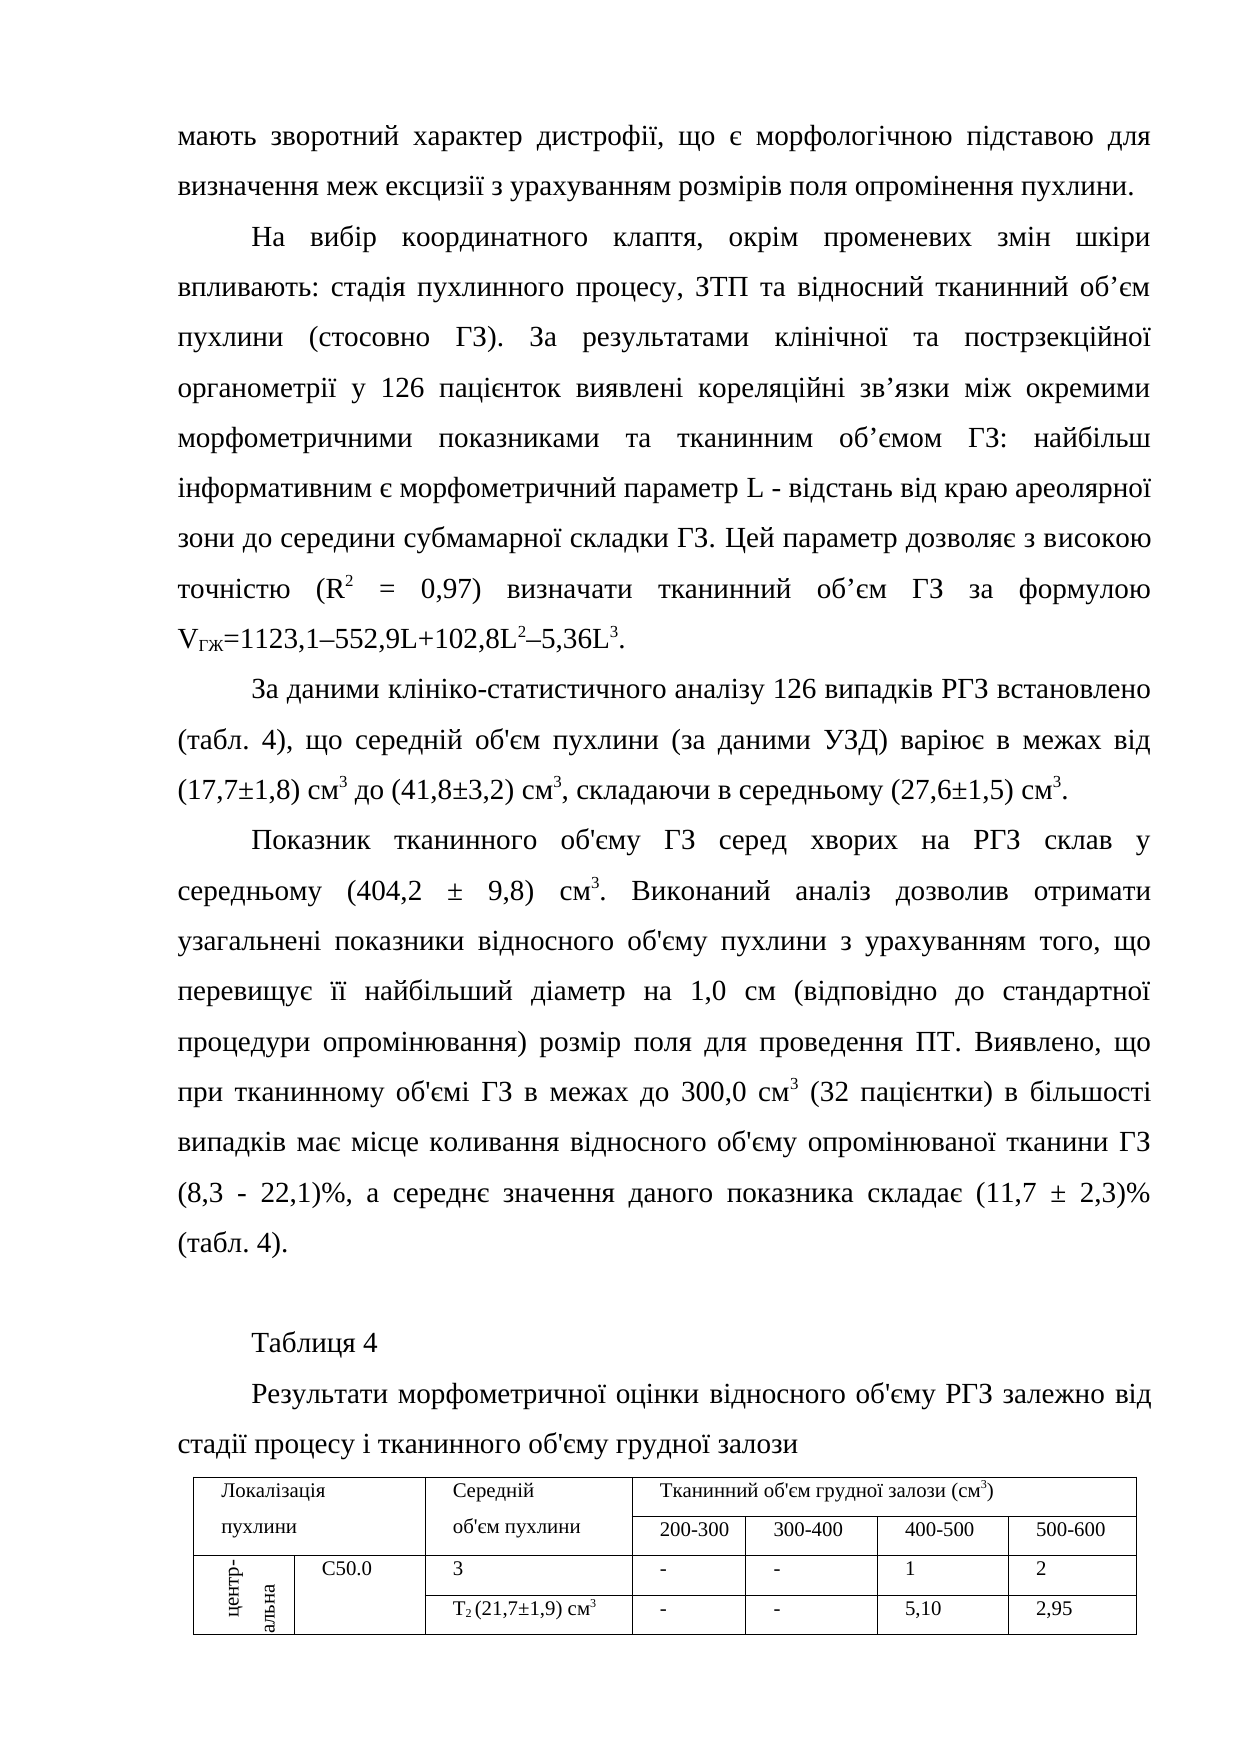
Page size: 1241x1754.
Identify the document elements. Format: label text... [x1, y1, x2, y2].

table_cell 5,10 [878, 1596, 1008, 1634]
table_cell 500-600 [1009, 1517, 1136, 1555]
table_cell С50.0 [295, 1556, 425, 1634]
table_cell - [746, 1556, 877, 1595]
text На вибір координатного клаптя, окрім променевих змін шкіри впливають: стадія пухлинного процесу, ЗТП та відносний тканинний об’єм пухлини (стосовно ГЗ). За результатами клінічної та пострзекційної органометрії у 126 пацієнток виявлені кореляційні зв’язки між окремими морфометричними показниками та тканинним об’ємом ГЗ: найбільш інформативним є морфометричний параметр L - відстань від краю ареолярної зони до середини субмамарної складки ГЗ. Цей параметр дозволяє з високою точністю (R2 = 0,97) визначати тканинний об’єм ГЗ за формулою VГЖ=1123,1–552,9L+102,8L2–5,36L3. [177, 219, 1152, 655]
text Таблиця 4 [177, 1326, 1152, 1359]
table_cell 300-400 [746, 1517, 877, 1555]
table_cell центр-альна [194, 1556, 294, 1634]
table_header Локалізація пухлини [194, 1478, 425, 1555]
table_cell 3 [426, 1556, 632, 1595]
text Результати морфометричної оцінки відносного об'єму РГЗ залежно від стадії процесу і тканинного об'єму грудної залози [177, 1376, 1152, 1460]
table_cell 1 [878, 1556, 1008, 1595]
table_cell 400-500 [878, 1517, 1008, 1555]
table_header Тканинний об'єм грудної залози (см3) [633, 1478, 1136, 1516]
table_cell 200-300 [633, 1517, 745, 1555]
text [177, 118, 1152, 202]
table_cell Т2 (21,7±1,9) см3 [426, 1596, 632, 1634]
text За даними клініко-статистичного аналізу 126 випадків РГЗ встановлено (табл. 4), що середній об'єм пухлини (за даними УЗД) варіює в межах від (17,7±1,8) см3 до (41,8±3,2) см3, складаючи в середньому (27,6±1,5) см3. [177, 672, 1152, 806]
table_cell - [633, 1596, 745, 1634]
table_header Середній об'єм пухлини [426, 1478, 632, 1555]
table_cell - [633, 1556, 745, 1595]
table_cell 2,95 [1009, 1596, 1136, 1634]
table_cell - [746, 1596, 877, 1634]
text Показник тканинного об'єму ГЗ серед хворих на РГЗ склав у середньому (404,2 ± 9,8) см3. Виконаний аналіз дозволив отримати узагальнені показники відносного об'єму пухлини з урахуванням того, що перевищує її найбільший діаметр на (відповідно до стандартної процедури опромінювання) розмір поля для проведення ПТ. Виявлено, що при тканинному об'ємі ГЗ в межах до 300,0 см3 (32 пацієнтки) в більшості випадків має місце коливання відносного об'єму опромінюваної тканини ГЗ (8,3 - 22,1)%, а середнє значення даного показника складає (11,7 ± 2,3)% (табл. 4). [177, 822, 1152, 1258]
table_cell 2 [1009, 1556, 1136, 1595]
